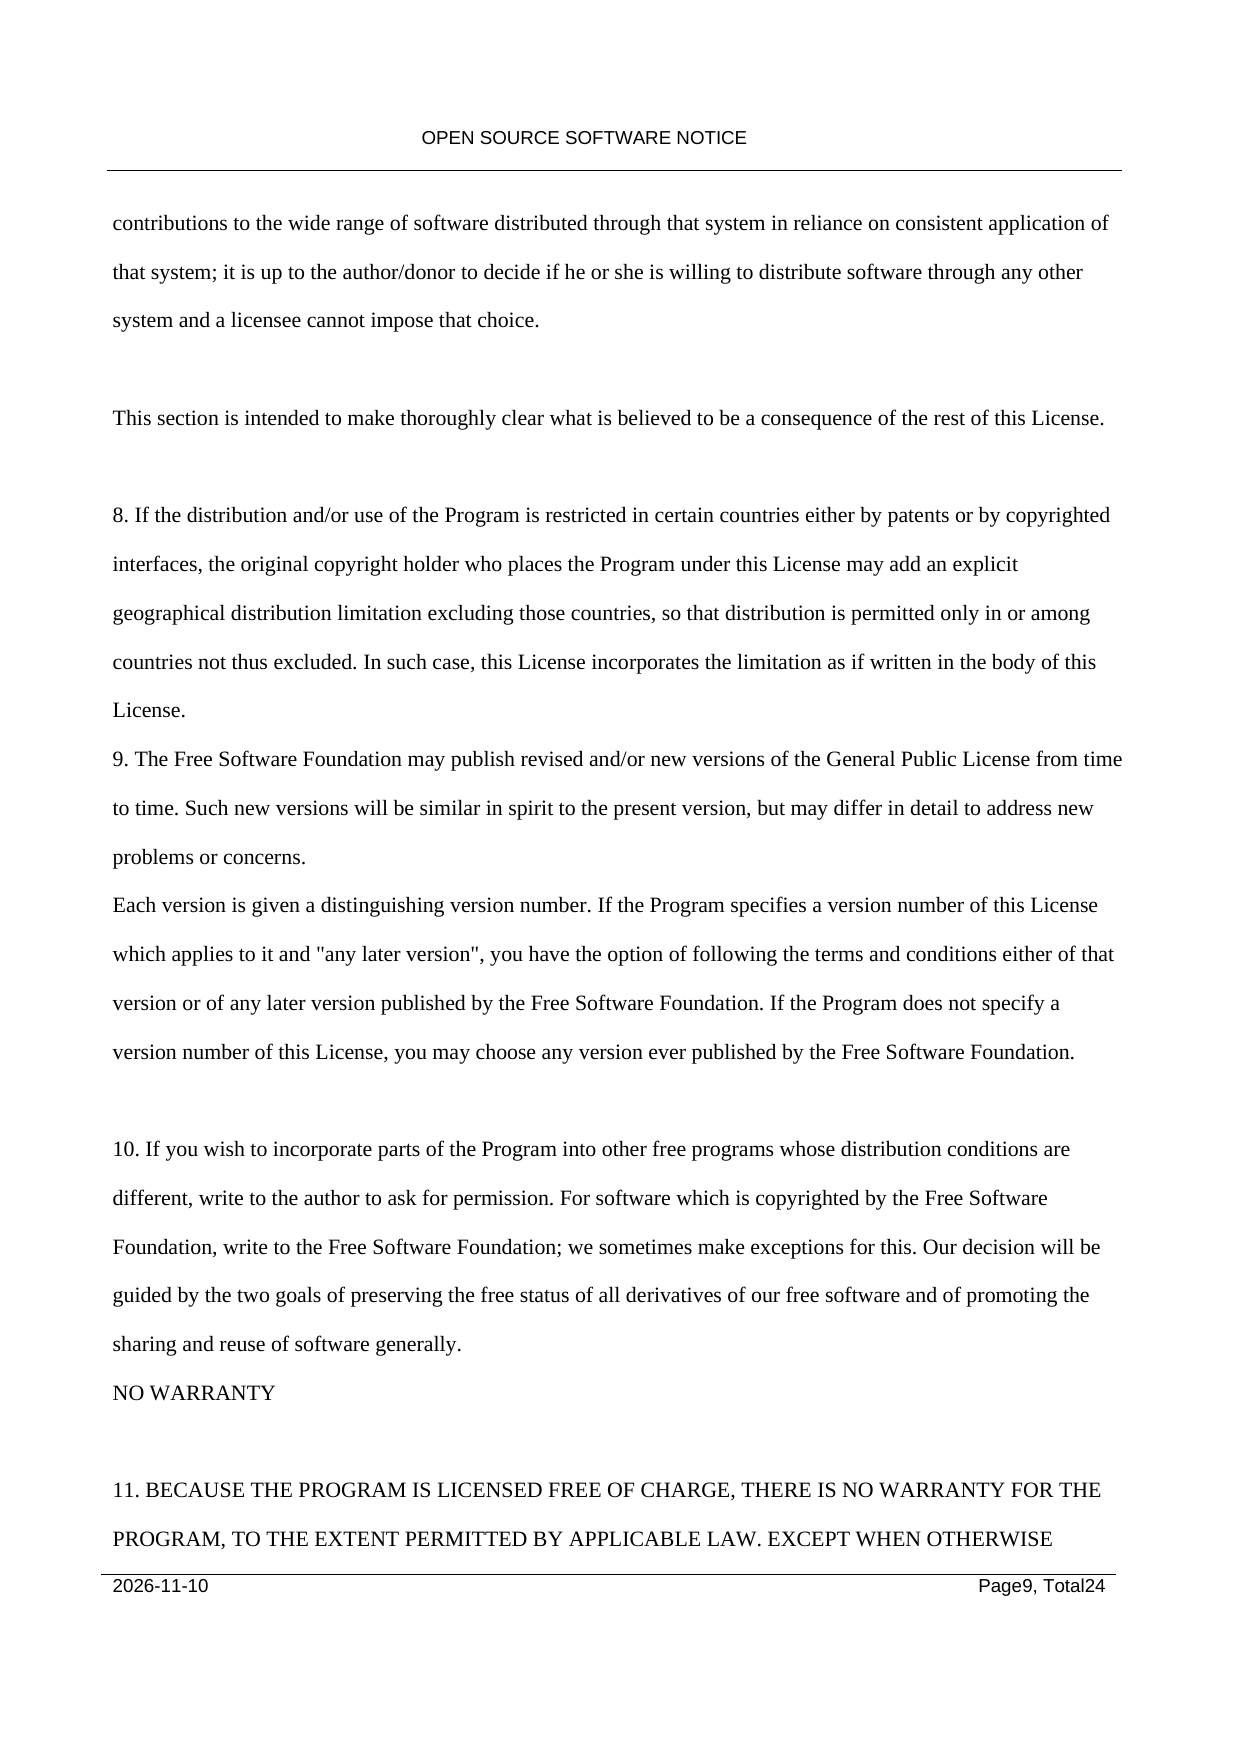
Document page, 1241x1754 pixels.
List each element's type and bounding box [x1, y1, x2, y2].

text [112, 206, 1128, 1555]
